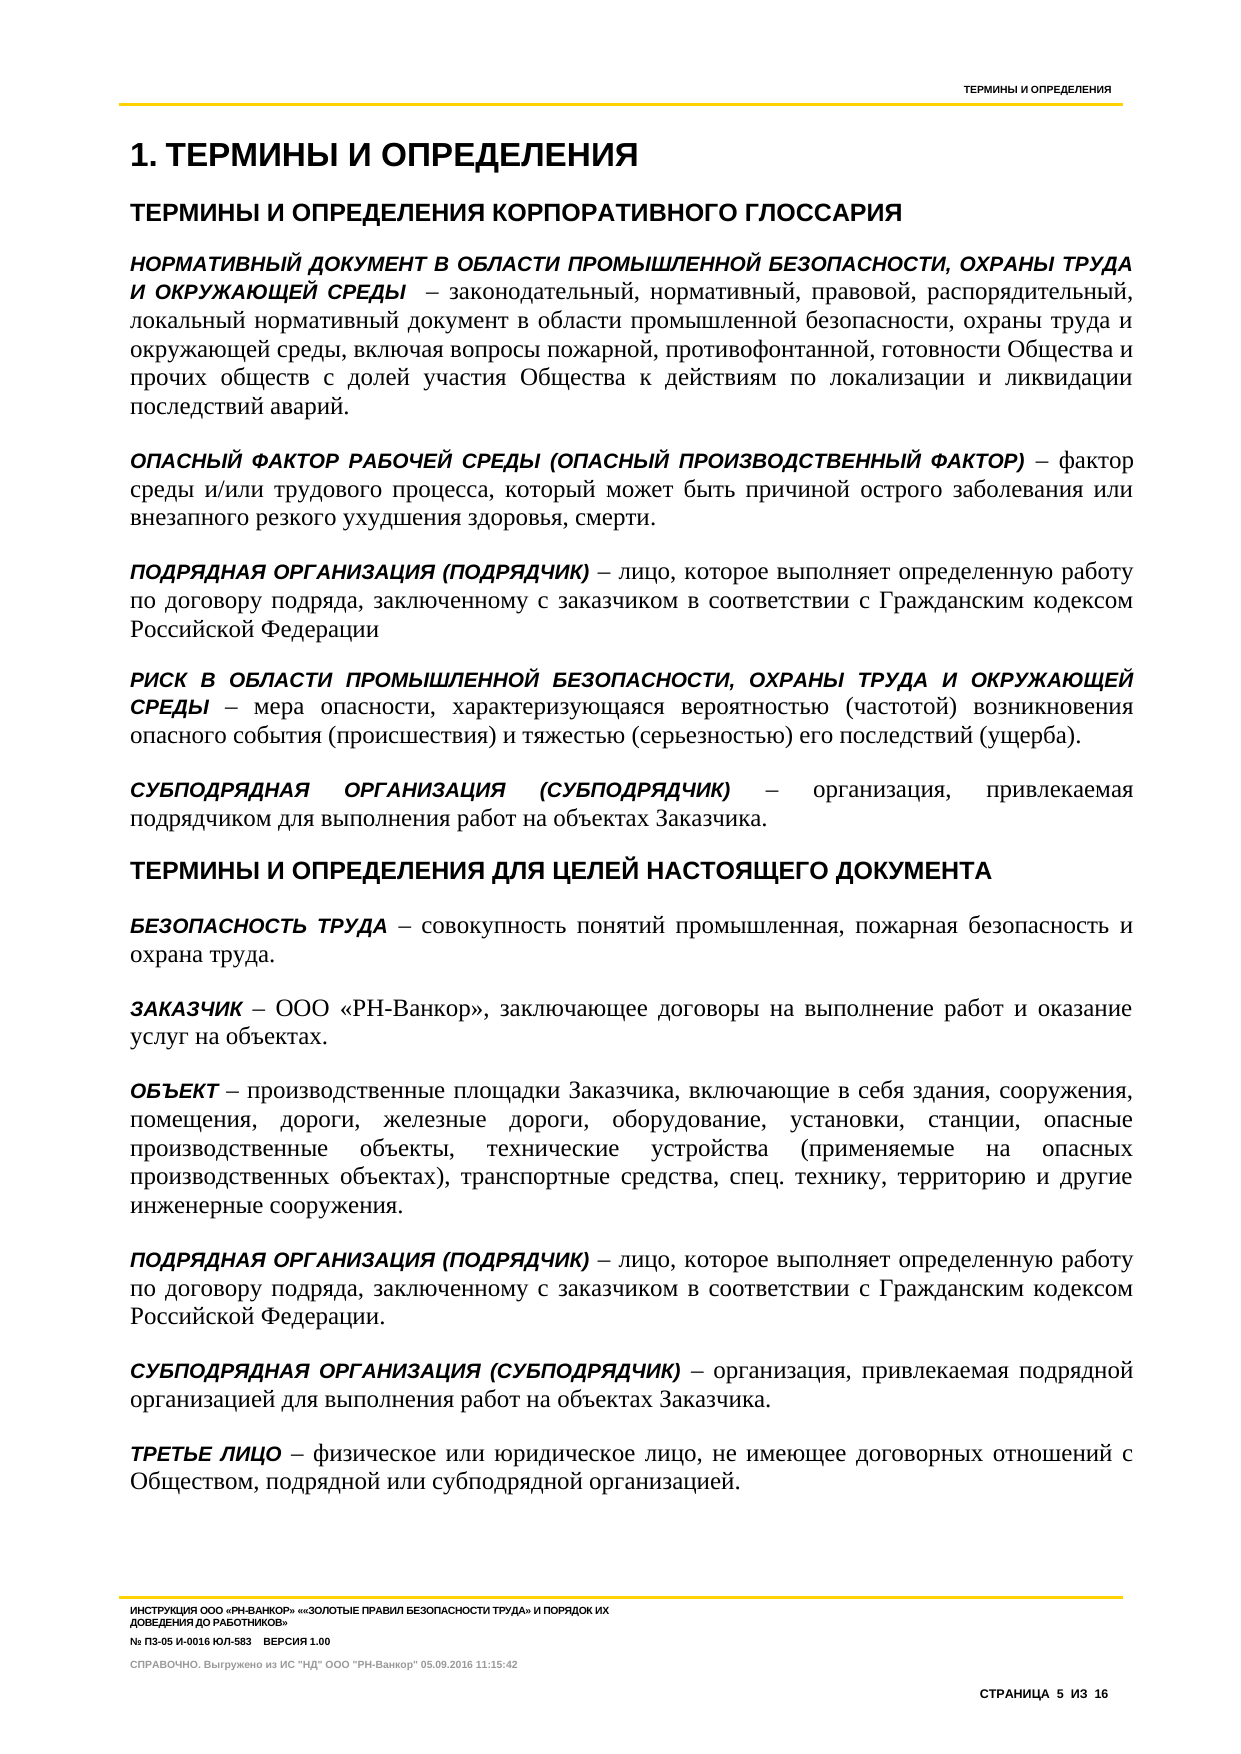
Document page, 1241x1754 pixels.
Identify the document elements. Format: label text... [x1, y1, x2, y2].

text Заказчик – ООО «РН-Ванкор», заключающее договоры на выполнение работ и оказание услуг на объектах. [130, 993, 1134, 1050]
text Термины и определения [130, 135, 1134, 173]
text НОРМАТИВНЫЙ ДОКУМЕНТ В ОБЛАСТИ ПРОМЫШЛЕННОЙ БЕЗОПАСНОСТИ, ОХРАНЫ ТРУДА И ОКРУЖАЮЩЕЙ СРЕДЫ – законодательный, нормативный, правовой, распорядительный, локальный нормативный документ в области промышленной безопасности, охраны труда и окружающей среды, включая вопросы пожарной, противофонтанной, готовности Общества и прочих обществ с долей участия Общества к действиям по локализации и ликвидации последствий аварий. [130, 252, 1134, 420]
text ТЕРМИНЫ И ОПРЕДЕЛЕНИЯ КОРПОРАТИВНОГО ГЛОССАРИЯ [130, 198, 1134, 227]
text СУБПОДРЯДНАЯ ОРГАНИЗАЦИЯ (СУБПОДРЯДЧИК) – организация, привлекаемая подрядчиком для выполнения работ на объектах Заказчика. [130, 774, 1134, 831]
text СУБПОДРЯДНАЯ ОРГАНИЗАЦИЯ (СУБПОДРЯДЧИК) – организация, привлекаемая подрядной организацией для выполнения работ на объектах Заказчика. [130, 1355, 1134, 1413]
text ПОДРЯДНАЯ ОРГАНИЗАЦИЯ (подрядчик) – лицо, которое выполняет определенную работу по договору подряда, заключенному с заказчиком в соответствии с Гражданским кодексом Российской Федерации [130, 556, 1134, 642]
text риск в области Промышленной безопасности, охраны труда и окружающей среды – мера опасности, характеризующаяся вероятностью (частотой) возникновения опасного события (происшествия) и тяжестью (серьезностью) его последствий (ущерба). [130, 667, 1134, 749]
text ТЕРМИНЫ И ОПРЕДЕЛЕНИЯ ДЛЯ ЦЕЛЕЙ НАСТОЯЩЕГО ДОКУМЕНТА [130, 856, 1134, 885]
text ПОДРЯДНАЯ ОРГАНИЗАЦИЯ (подрядчик) – лицо, которое выполняет определенную работу по договору подряда, заключенному с заказчиком в соответствии с Гражданским кодексом Российской Федерации. [130, 1244, 1134, 1330]
text ОПАСНЫЙ ФАКТОР РАБОЧЕЙ СРЕДЫ (ОПАСНЫЙ ПРОИЗВОДСТВЕННЫЙ ФАКТОР) – фактор среды и/или трудового процесса, который может быть причиной острого заболевания или внезапного резкого ухудшения здоровья, смерти. [130, 445, 1134, 531]
text ТРЕТЬЕ ЛИЦО – физическое или юридическое лицо, не имеющее договорных отношений с Обществом, подрядной или субподрядной организацией. [130, 1438, 1134, 1495]
text БЕЗОПАСНОСТЬ ТРУДА – совокупность понятий промышленная, пожарная безопасность и охрана труда. [130, 910, 1134, 968]
text ОБЪЕКТ – производственные площадки Заказчика, включающие в себя здания, сооружения, помещения, дороги, железные дороги, оборудование, установки, станции, опасные производственные объекты, технические устройства (применяемые на опасных производственных объектах), транспортные средства, спец. технику, территорию и другие инженерные сооружения. [130, 1075, 1134, 1219]
